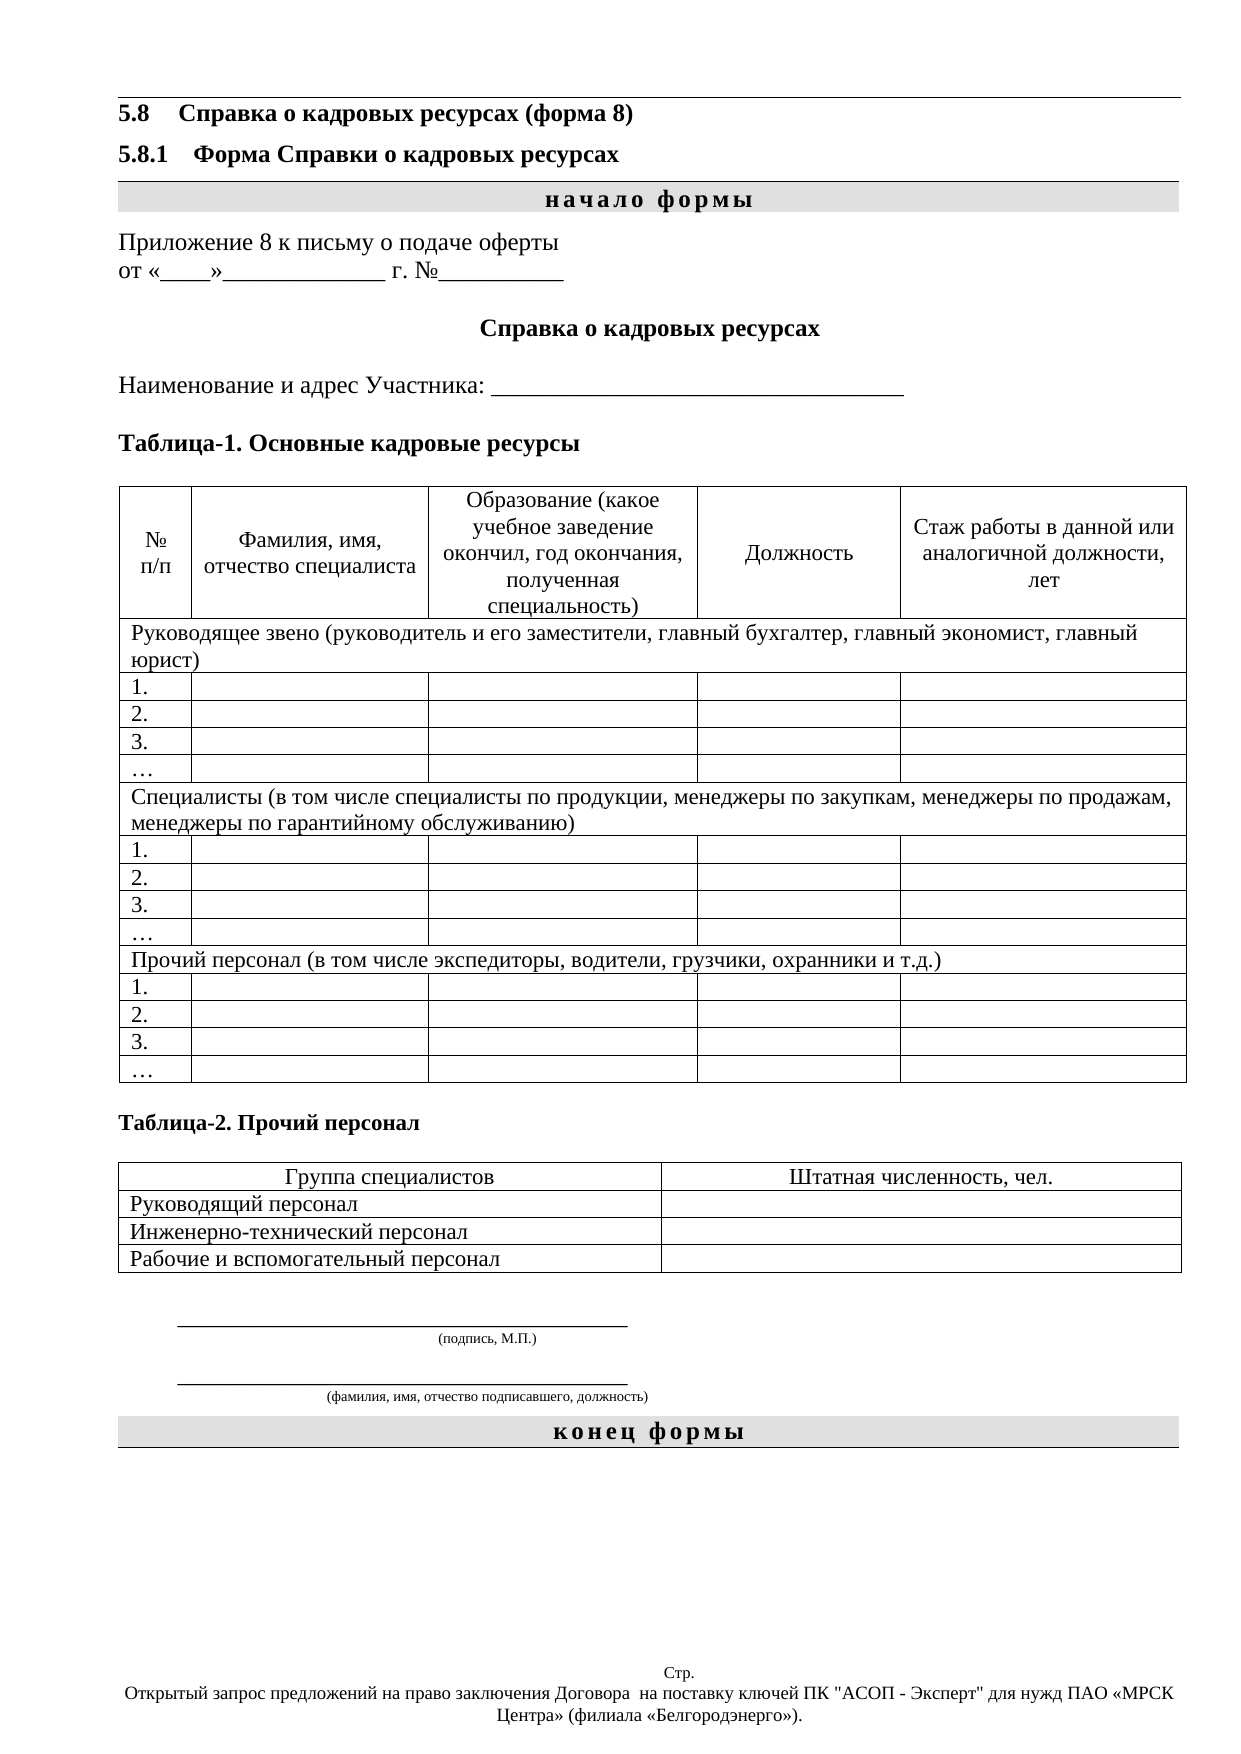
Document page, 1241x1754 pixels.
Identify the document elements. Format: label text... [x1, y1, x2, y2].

table_cell [698, 755, 900, 782]
table_header Штатная численность, чел. [662, 1163, 1181, 1189]
table_cell … [120, 1056, 191, 1082]
table_cell [429, 701, 697, 727]
table_cell [429, 836, 697, 863]
text конец формы [118, 1416, 1179, 1447]
text Наименование и адрес Участника: _________________________________ [118, 371, 1181, 399]
text начало формы [118, 182, 1179, 212]
table_cell … [120, 755, 191, 782]
subtitle Форма Справки о кадровых ресурсах [118, 139, 1181, 168]
table_cell [698, 864, 900, 890]
table_cell [120, 701, 191, 727]
table_cell Специалисты (в том числе специалисты по продукции, менеджеры по закупкам, менеджеры по продажам, менеджеры по гарантийному обслуживанию) [120, 783, 1186, 835]
table_cell [429, 1056, 697, 1082]
table_cell [429, 673, 697, 699]
table_cell [429, 1001, 697, 1027]
table_cell [901, 836, 1186, 863]
table_cell [120, 728, 191, 754]
table_cell [698, 1028, 900, 1054]
table_cell [901, 701, 1186, 727]
table_cell [192, 864, 428, 890]
table_header Должность [698, 487, 900, 618]
table_cell [698, 891, 900, 918]
table_cell [662, 1245, 1181, 1272]
table_cell [120, 836, 191, 863]
table_header Фамилия, имя, отчество специалиста [192, 487, 428, 618]
table_header Группа специалистов [119, 1163, 661, 1189]
table_cell [192, 701, 428, 727]
table_header Стаж работы в данной или аналогичной должности, лет [901, 487, 1186, 618]
table_cell [192, 919, 428, 945]
table_cell [698, 1056, 900, 1082]
table_cell [192, 1028, 428, 1054]
table_cell [120, 974, 191, 1000]
text Таблица-2. Прочий персонал [118, 1109, 1181, 1136]
table_cell [698, 919, 900, 945]
table_cell [901, 919, 1186, 945]
table_cell [192, 974, 428, 1000]
text Таблица-1. Основные кадровые ресурсы [118, 428, 1181, 457]
table_cell [120, 673, 191, 699]
table_cell [901, 1028, 1186, 1054]
subtitle Справка о кадровых ресурсах (форма 8) [118, 98, 1181, 127]
table_cell [429, 728, 697, 754]
table_cell [120, 891, 191, 918]
table_cell [192, 1056, 428, 1082]
table_cell [901, 1056, 1186, 1082]
table_cell [429, 919, 697, 945]
table_cell [429, 974, 697, 1000]
table_cell [901, 1001, 1186, 1027]
table_cell [901, 864, 1186, 890]
table_cell [192, 836, 428, 863]
table_cell Рабочие и вспомогательный персонал [119, 1245, 661, 1272]
table_cell [901, 728, 1186, 754]
table_cell [429, 864, 697, 890]
text ____________________________________ [118, 1359, 1181, 1388]
table_cell [120, 1028, 191, 1054]
text Справка о кадровых ресурсах [118, 313, 1181, 342]
table_cell [662, 1218, 1181, 1244]
table_cell [192, 673, 428, 699]
table_cell [901, 755, 1186, 782]
table_cell [698, 673, 900, 699]
table_cell [662, 1191, 1181, 1217]
table_cell Инженерно-технический персонал [119, 1218, 661, 1244]
table_cell [192, 728, 428, 754]
table_cell [429, 1028, 697, 1054]
table_cell [192, 1001, 428, 1027]
table_cell [429, 891, 697, 918]
table_cell Руководящее звено (руководитель и его заместители, главный бухгалтер, главный экономист, главный юрист) [120, 619, 1186, 672]
table_cell Руководящий персонал [119, 1191, 661, 1217]
table_cell [698, 701, 900, 727]
table_cell [120, 1001, 191, 1027]
text Приложение 8 к письму о подаче оферты от «____»_____________ г. №__________ [118, 227, 1181, 284]
text (подпись, М.П.) [118, 1330, 797, 1359]
table_cell [192, 891, 428, 918]
table_cell [429, 755, 697, 782]
table_header № п/п [120, 487, 191, 618]
table_cell [120, 864, 191, 890]
table_cell Прочий персонал (в том числе экспедиторы, водители, грузчики, охранники и т.д.) [120, 946, 1186, 972]
text ____________________________________ [118, 1301, 1181, 1330]
table_cell [698, 974, 900, 1000]
table_header Образование (какое учебное заведение окончил, год окончания, полученная специальность) [429, 487, 697, 618]
table_cell [901, 974, 1186, 1000]
table_cell [698, 1001, 900, 1027]
text (фамилия, имя, отчество подписавшего, должность) [118, 1388, 797, 1416]
table_cell [698, 836, 900, 863]
table_cell [901, 891, 1186, 918]
table_cell [901, 673, 1186, 699]
table_cell [192, 755, 428, 782]
table_cell … [120, 919, 191, 945]
table_cell [698, 728, 900, 754]
